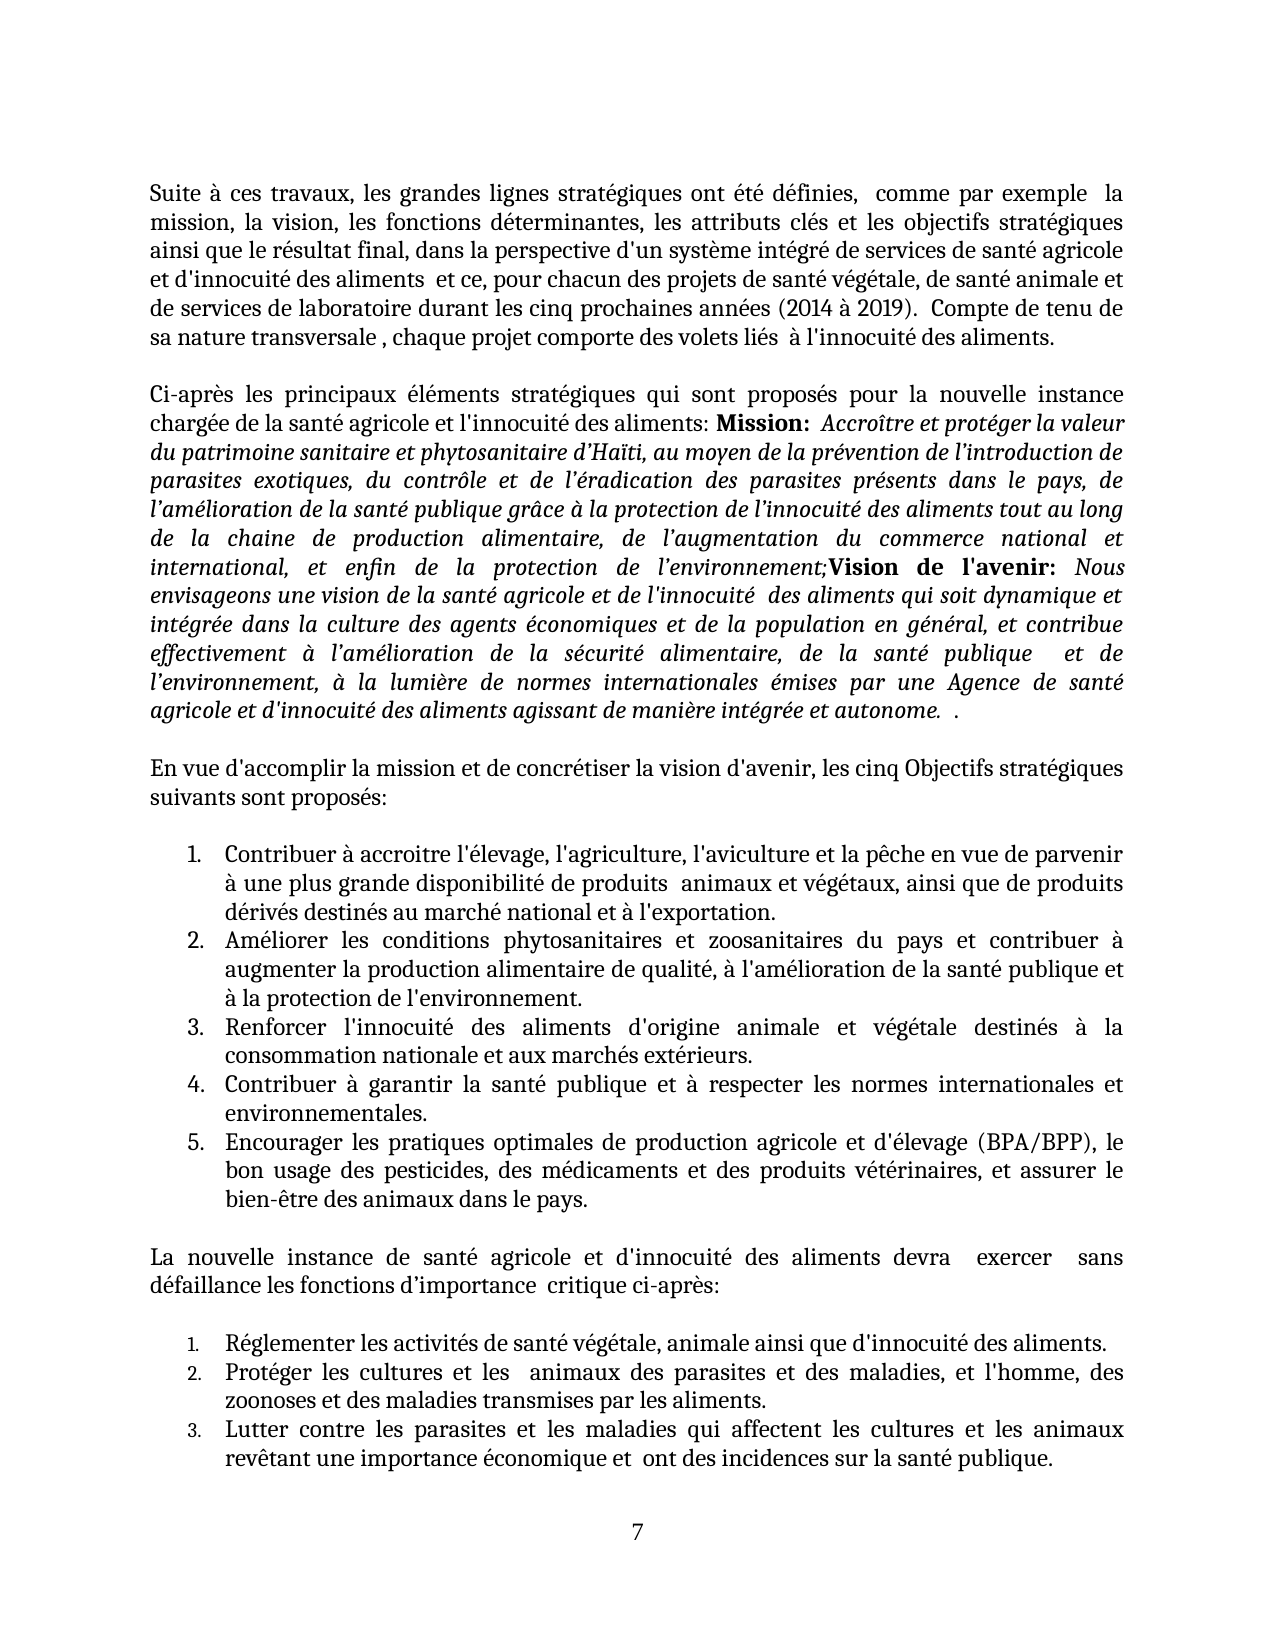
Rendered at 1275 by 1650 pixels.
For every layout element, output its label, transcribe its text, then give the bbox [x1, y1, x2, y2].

list Améliorer les conditions phytosanitaires et zoosanitaires du pays et contribuer à augmenter la production alimentaire de qualité, à l'amélioration de la santé publique et à la protection de l'environnement. [187, 926, 1125, 1012]
list Lutter contre les parasites et les maladies qui affectent les cultures et les animaux revêtant une importance économique et ont des incidences sur la santé publique. [187, 1415, 1125, 1472]
text La nouvelle instance de santé agricole et d'innocuité des aliments devra exercer sans défaillance les fonctions d’importance critique ci-après: [150, 1242, 1125, 1300]
list Contribuer à garantir la santé publique et à respecter les normes internationales et environnementales. [187, 1070, 1125, 1127]
text En vue d'accomplir la mission et de concrétiser la vision d'avenir, les cinq Objectifs stratégiques suivants sont proposés: [150, 754, 1125, 811]
list Encourager les pratiques optimales de production agricole et d'élevage (BPA/BPP), le bon usage des pesticides, des médicaments et des produits vétérinaires, et assurer le bien-être des animaux dans le pays. [187, 1127, 1125, 1214]
list Protéger les cultures et les animaux des parasites et des maladies, et l'homme, des zoonoses et des maladies transmises par les aliments. [187, 1357, 1125, 1415]
list Réglementer les activités de santé végétale, animale ainsi que d'innocuité des aliments. [187, 1329, 1125, 1357]
text Ci-après les principaux éléments stratégiques qui sont proposés pour la nouvelle instance chargée de la santé agricole et l'innocuité des aliments: Mission: Accroître et protéger la valeur du patrimoine sanitaire et phytosanitaire d’Haïti, au moyen de la prévention de l’introduction de parasites exotiques, du contrôle et de l’éradication des parasites présents dans le pays, de l’amélioration de la santé publique grâce à la protection de l’innocuité des aliments tout au long de la chaine de production alimentaire, de l’augmentation du commerce national et international, et enfin de la protection de l’environnement;Vision de l'avenir: Nous envisageons une vision de la santé agricole et de l'innocuité des aliments qui soit dynamique et intégrée dans la culture des agents économiques et de la population en général, et contribue effectivement à l’amélioration de la sécurité alimentaire, de la santé publique et de l’environnement, à la lumière de normes internationales émises par une Agence de santé agricole et d'innocuité des aliments agissant de manière intégrée et autonome. . [150, 380, 1125, 725]
text Suite à ces travaux, les grandes lignes stratégiques ont été définies, comme par exemple la mission, la vision, les fonctions déterminantes, les attributs clés et les objectifs stratégiques ainsi que le résultat final, dans la perspective d'un système intégré de services de santé agricole et d'innocuité des aliments et ce, pour chacun des projets de santé végétale, de santé animale et de services de laboratoire durant les cinq prochaines années (2014 à 2019). Compte de tenu de sa nature transversale , chaque projet comporte des volets liés à l'innocuité des aliments. [150, 179, 1125, 351]
list Contribuer à accroitre l'élevage, l'agriculture, l'aviculture et la pêche en vue de parvenir à une plus grande disponibilité de produits animaux et végétaux, ainsi que de produits dérivés destinés au marché national et à l'exportation. [187, 840, 1125, 926]
list Renforcer l'innocuité des aliments d'origine animale et végétale destinés à la consommation nationale et aux marchés extérieurs. [187, 1012, 1125, 1070]
